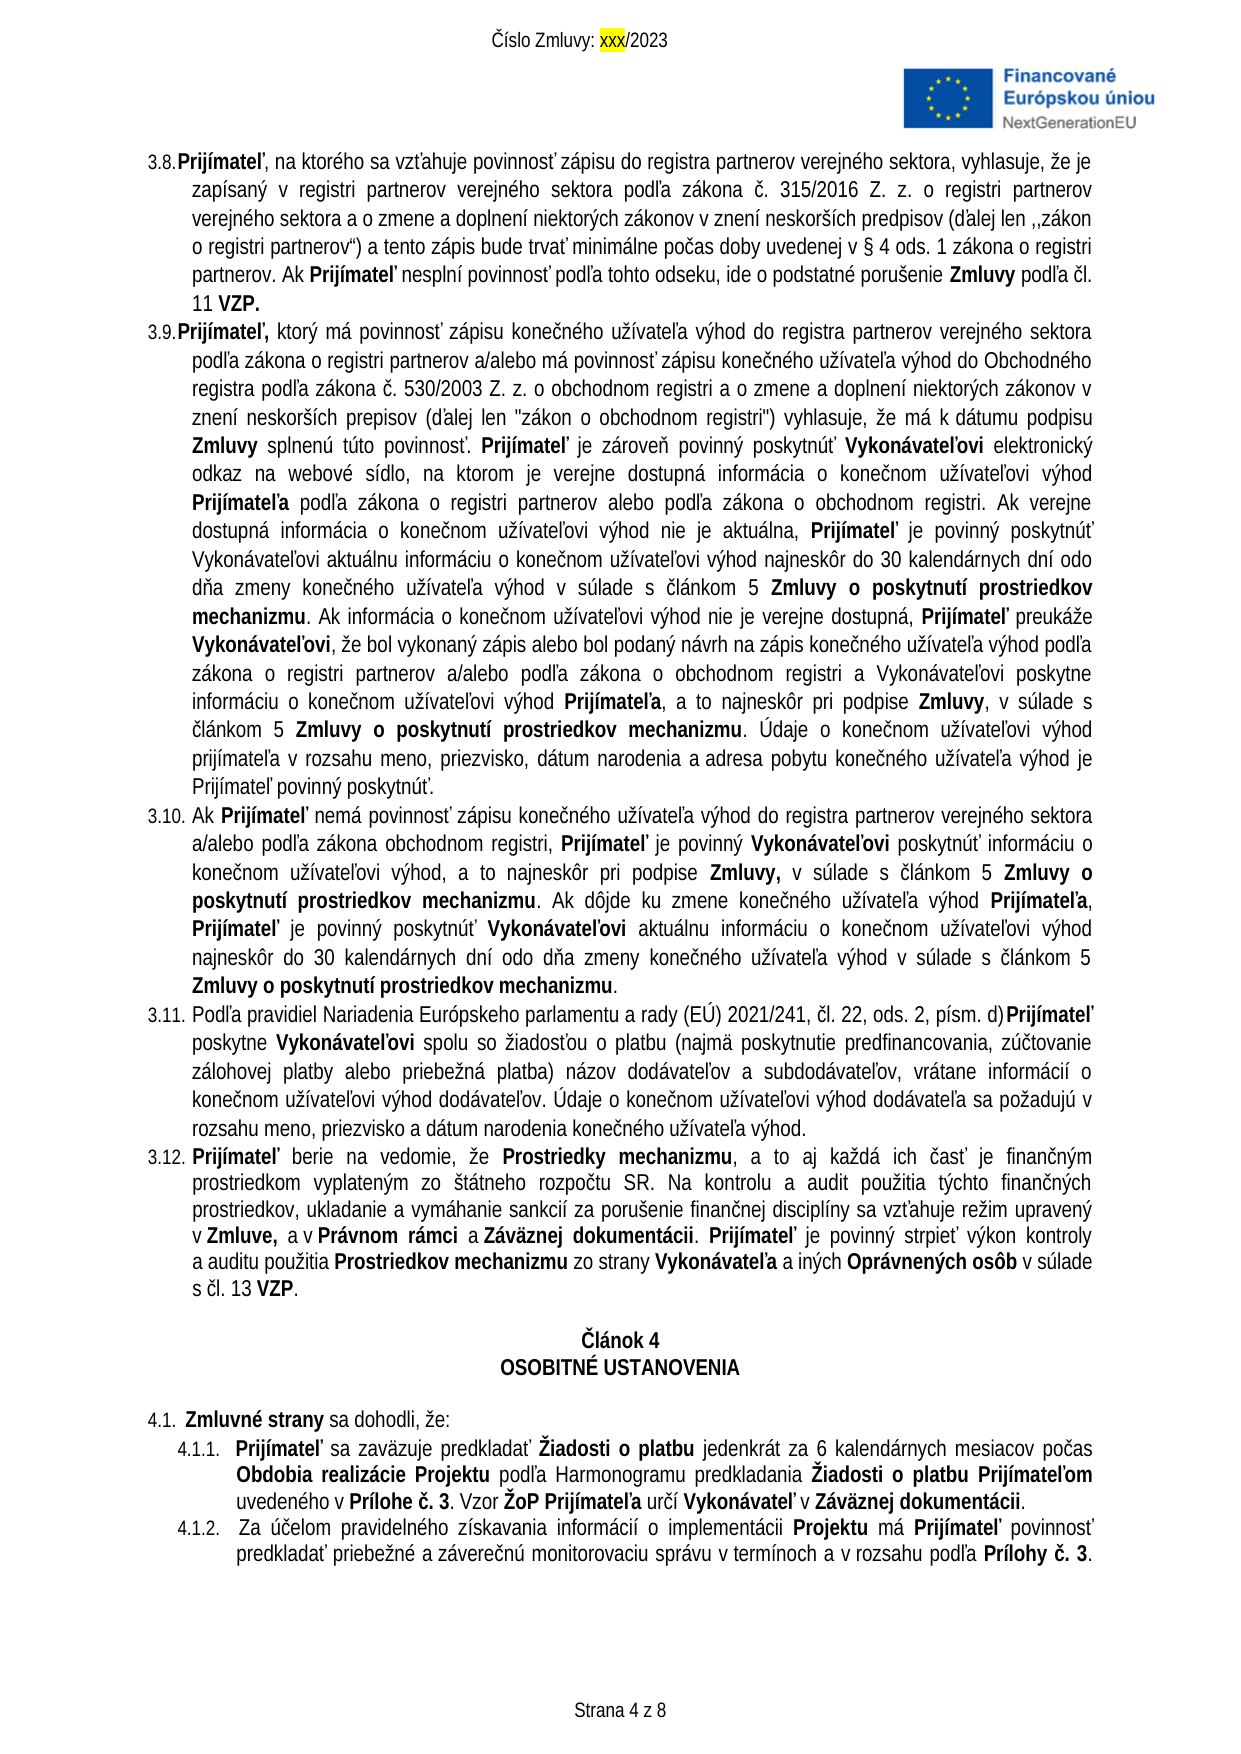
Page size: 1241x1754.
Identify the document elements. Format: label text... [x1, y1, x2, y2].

text Článok 4 [148, 1327, 1093, 1354]
list Prijímateľ berie na vedomie, že Prostriedky mechanizmu, a to aj každá ich časť je finančným prostriedkom vyplateným zo štátneho rozpočtu SR. Na kontrolu a audit použitia týchto finančných prostriedkov, ukladanie a vymáhanie sankcií za porušenie finančnej disciplíny sa vzťahuje režim upravený v Zmluve, a v Právnom rámci a Záväznej dokumentácii. Prijímateľ je povinný strpieť výkon kontroly a auditu použitia Prostriedkov mechanizmu zo strany Vykonávateľa a iných Oprávnených osôb v súlade s čl. 13 VZP. [148, 1143, 1093, 1301]
list Ak Prijímateľ nemá povinnosť zápisu konečného užívateľa výhod do registra partnerov verejného sektora a/alebo podľa zákona obchodnom registri, Prijímateľ je povinný Vykonávateľovi poskytnúť informáciu o konečnom užívateľovi výhod, a to najneskôr pri podpise Zmluvy, v súlade s článkom 5 Zmluvy o poskytnutí prostriedkov mechanizmu. Ak dôjde ku zmene konečného užívateľa výhod Prijímateľa, Prijímateľ je povinný poskytnúť Vykonávateľovi aktuálnu informáciu o konečnom užívateľovi výhod najneskôr do 30 kalendárnych dní odo dňa zmeny konečného užívateľa výhod v súlade s článkom 5 Zmluvy o poskytnutí prostriedkov mechanizmu. [148, 802, 1093, 999]
picture [897, 59, 1202, 136]
text 4.1.1. Prijímateľ sa zaväzuje predkladať Žiadosti o platbu jedenkrát za 6 kalendárnych mesiacov počas Obdobia realizácie Projektu podľa Harmonogramu predkladania Žiadosti o platbu Prijímateľom uvedeného v Prílohe č. 3. Vzor ŽoP Prijímateľa určí Vykonávateľ v Záväznej dokumentácii. [177, 1435, 1093, 1514]
list Zmluvné strany sa dohodli, že: [148, 1406, 1093, 1433]
list Podľa pravidiel Nariadenia Európskeho parlamentu a rady (EÚ) 2021/241, čl. 22, ods. 2, písm. d)Prijímateľ poskytne Vykonávateľovi spolu so žiadosťou o platbu (najmä poskytnutie predfinancovania, zúčtovanie zálohovej platby alebo priebežná platba) názov dodávateľov a subdodávateľov, vrátane informácií o konečnom užívateľovi výhod dodávateľov. Údaje o konečnom užívateľovi výhod dodávateľa sa požadujú v rozsahu meno, priezvisko a dátum narodenia konečného užívateľa výhod. [148, 1001, 1093, 1141]
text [177, 1514, 1093, 1567]
list Prijímateľ, ktorý má povinnosť zápisu konečného užívateľa výhod do registra partnerov verejného sektora podľa zákona o registri partnerov a/alebo má povinnosť zápisu konečného užívateľa výhod do Obchodného registra podľa zákona č. 530/2003 Z. z. o obchodnom registri a o zmene a doplnení niektorých zákonov v znení neskorších prepisov (ďalej len "zákon o obchodnom registri") vyhlasuje, že má k dátumu podpisu Zmluvy splnenú túto povinnosť. Prijímateľ je zároveň povinný poskytnúť Vykonávateľovi elektronický odkaz na webové sídlo, na ktorom je verejne dostupná informácia o konečnom užívateľovi výhod Prijímateľa podľa zákona o registri partnerov alebo podľa zákona o obchodnom registri. Ak verejne dostupná informácia o konečnom užívateľovi výhod nie je aktuálna, Prijímateľ je povinný poskytnúť Vykonávateľovi aktuálnu informáciu o konečnom užívateľovi výhod najneskôr do 30 kalendárnych dní odo dňa zmeny konečného užívateľa výhod v súlade s článkom 5 Zmluvy o poskytnutí prostriedkov mechanizmu. Ak informácia o konečnom užívateľovi výhod nie je verejne dostupná, Prijímateľ preukáže Vykonávateľovi, že bol vykonaný zápis alebo bol podaný návrh na zápis konečného užívateľa výhod podľa zákona o registri partnerov a/alebo podľa zákona o obchodnom registri a Vykonávateľovi poskytne informáciu o konečnom užívateľovi výhod Prijímateľa, a to najneskôr pri podpise Zmluvy, v súlade s článkom 5 Zmluvy o poskytnutí prostriedkov mechanizmu. Údaje o konečnom užívateľovi výhod prijímateľa v rozsahu meno, priezvisko, dátum narodenia a adresa pobytu konečného užívateľa výhod je Prijímateľ povinný poskytnúť. [148, 318, 1093, 799]
list Prijímateľ, na ktorého sa vzťahuje povinnosť zápisu do registra partnerov verejného sektora, vyhlasuje, že je zapísaný v registri partnerov verejného sektora podľa zákona č. 315/2016 Z. z. o registri partnerov verejného sektora a o zmene a doplnení niektorých zákonov v znení neskorších predpisov (ďalej len ,,zákon o registri partnerov“) a tento zápis bude trvať minimálne počas doby uvedenej v § 4 ods. 1 zákona o registri partnerov. Ak Prijímateľ nesplní povinnosť podľa tohto odseku, ide o podstatné porušenie Zmluvy podľa čl. 11 VZP. [148, 148, 1093, 316]
text Osobitné ustanovenia [148, 1354, 1093, 1380]
